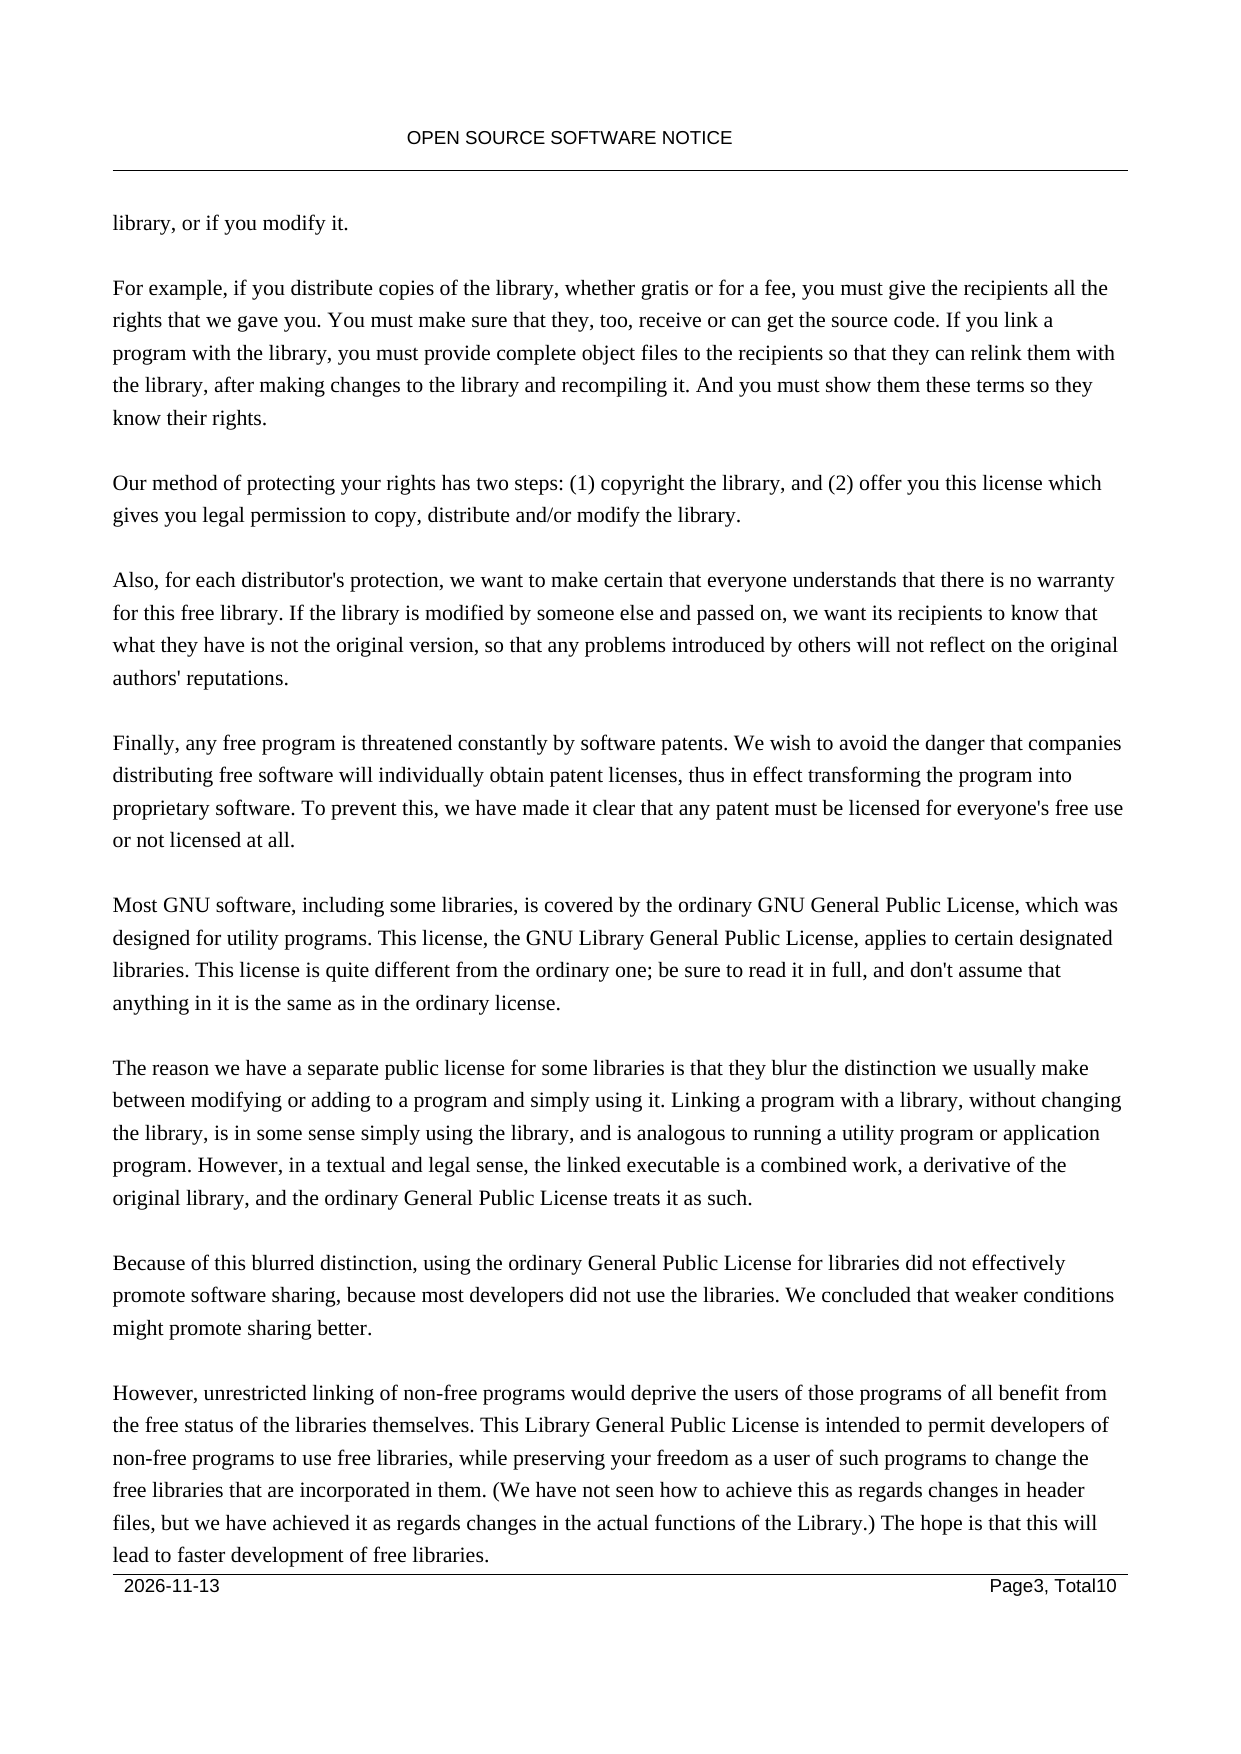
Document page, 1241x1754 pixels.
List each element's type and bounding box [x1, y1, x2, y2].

text [112, 206, 1128, 1571]
